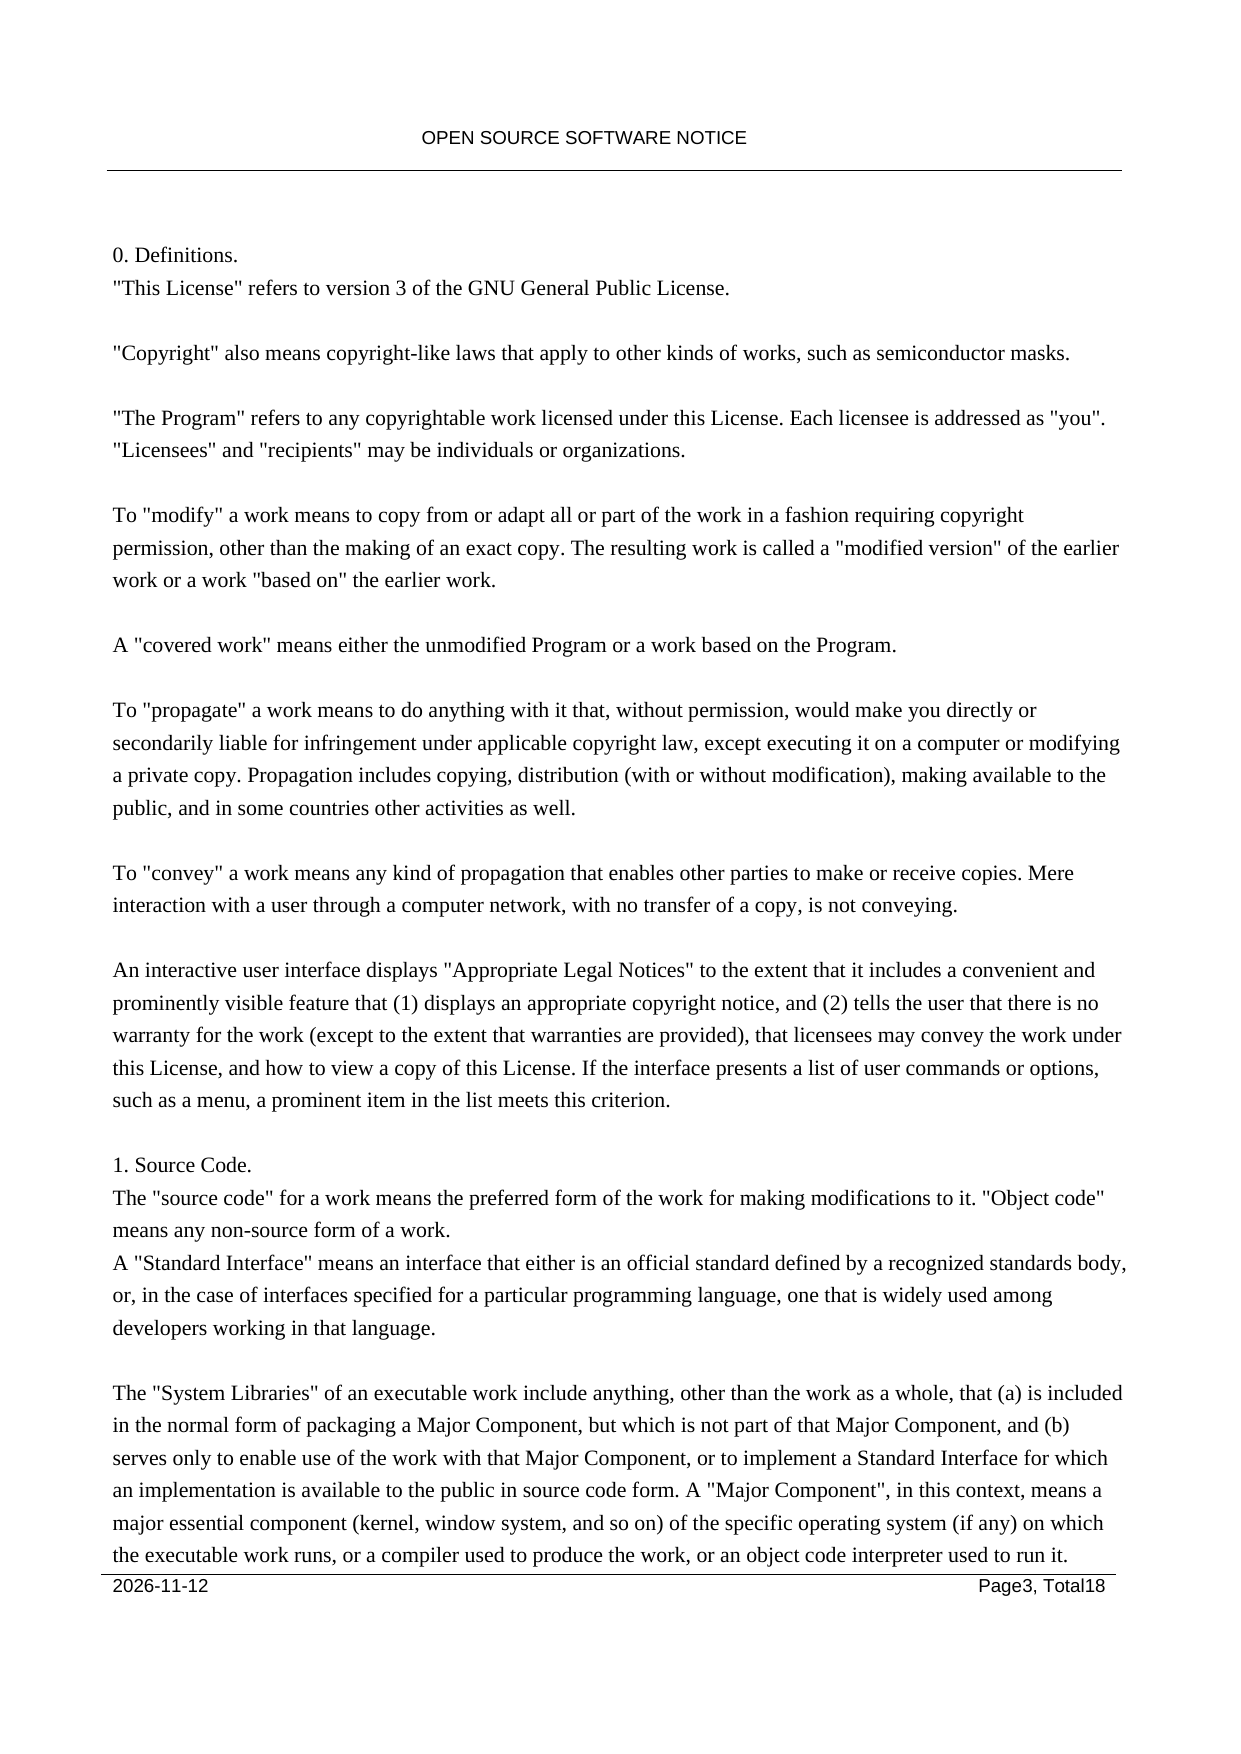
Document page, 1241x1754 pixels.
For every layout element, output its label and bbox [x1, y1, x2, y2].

text [112, 206, 1128, 1571]
